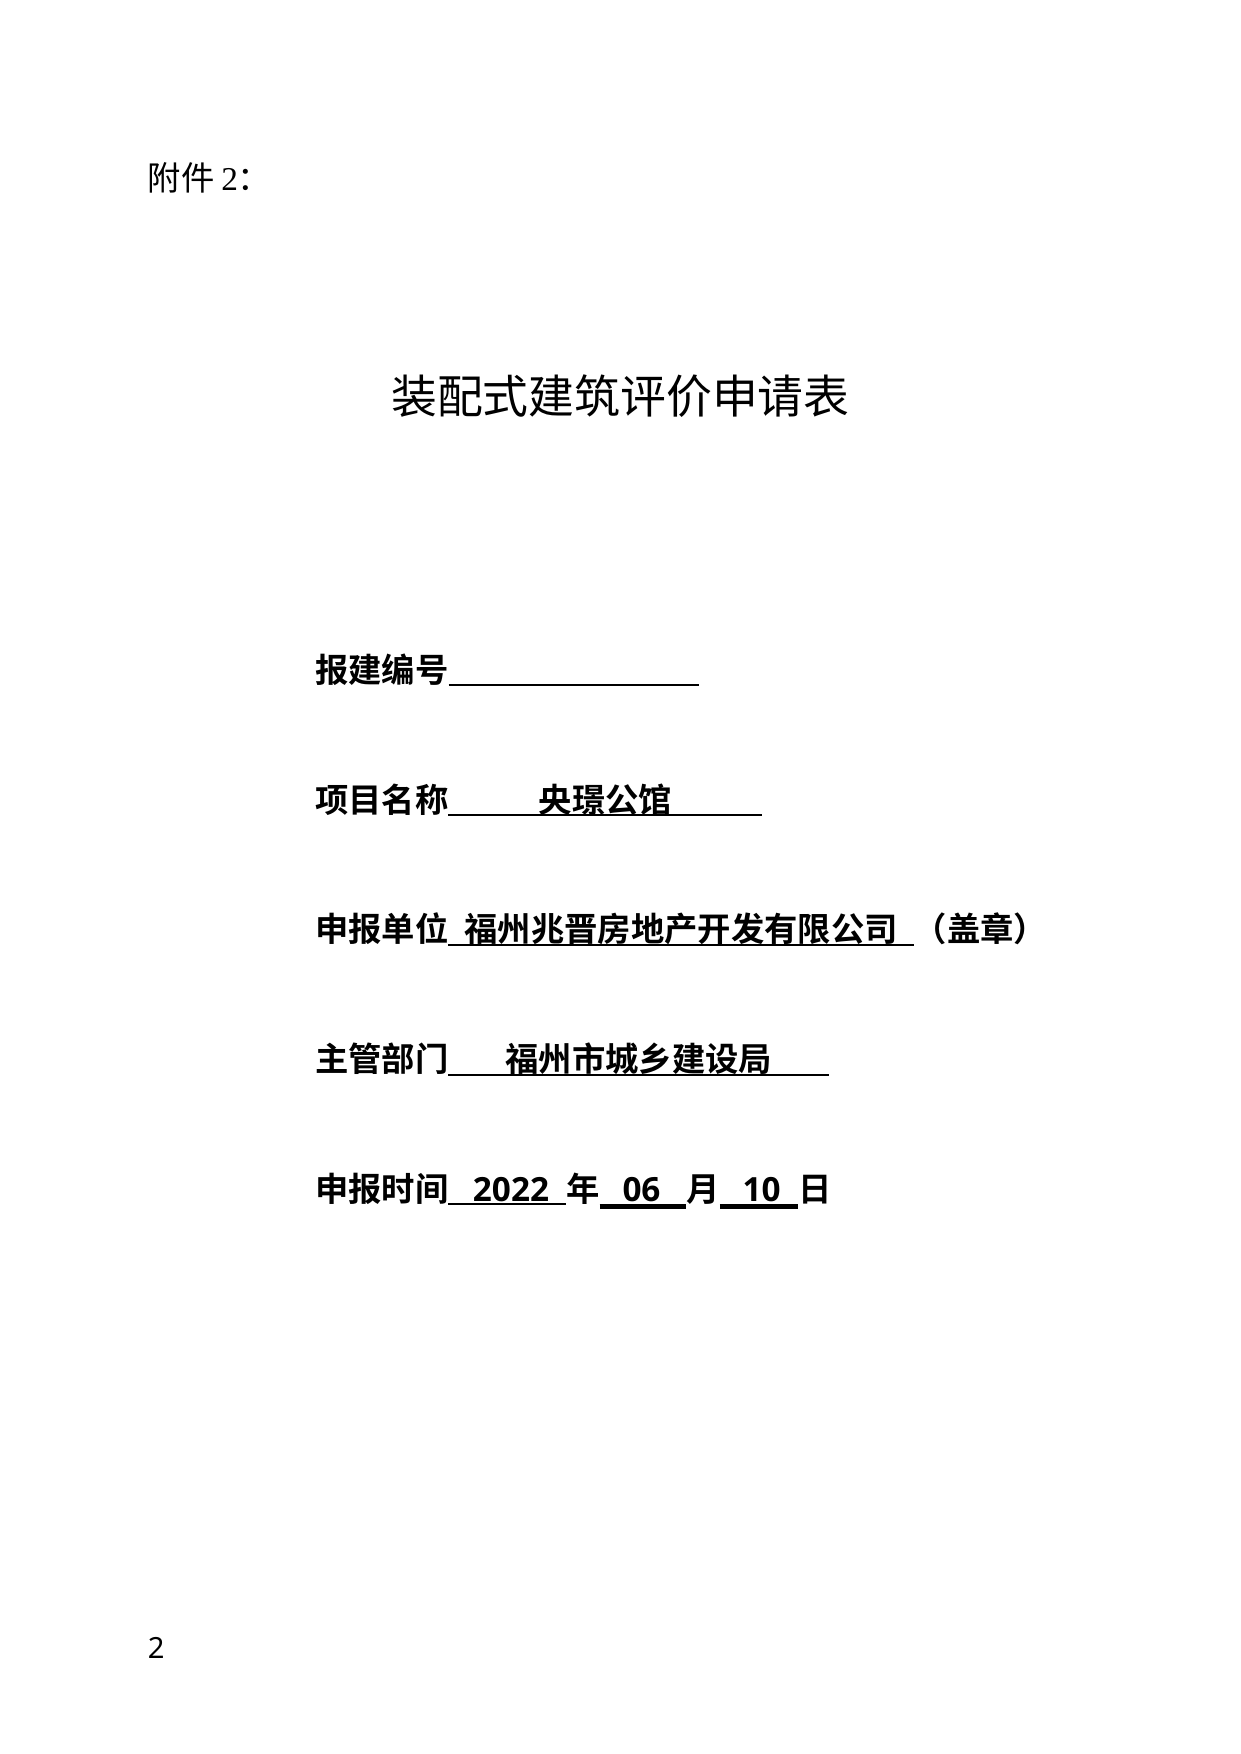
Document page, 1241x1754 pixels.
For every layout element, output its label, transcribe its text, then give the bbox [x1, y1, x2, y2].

text 申报时间 2022 年 06 月 10 日 [148, 1163, 1092, 1211]
text 附件2： [148, 148, 1092, 200]
text 装配式建筑评价申请表 [148, 368, 1092, 425]
text 主管部门 福州市城乡建设局 [148, 1033, 1092, 1081]
text 报建编号 [148, 643, 1092, 692]
text 申报单位 福州兆晋房地产开发有限公司 （盖章） [148, 903, 1092, 951]
text 项目名称 央璟公馆 [148, 773, 1092, 822]
